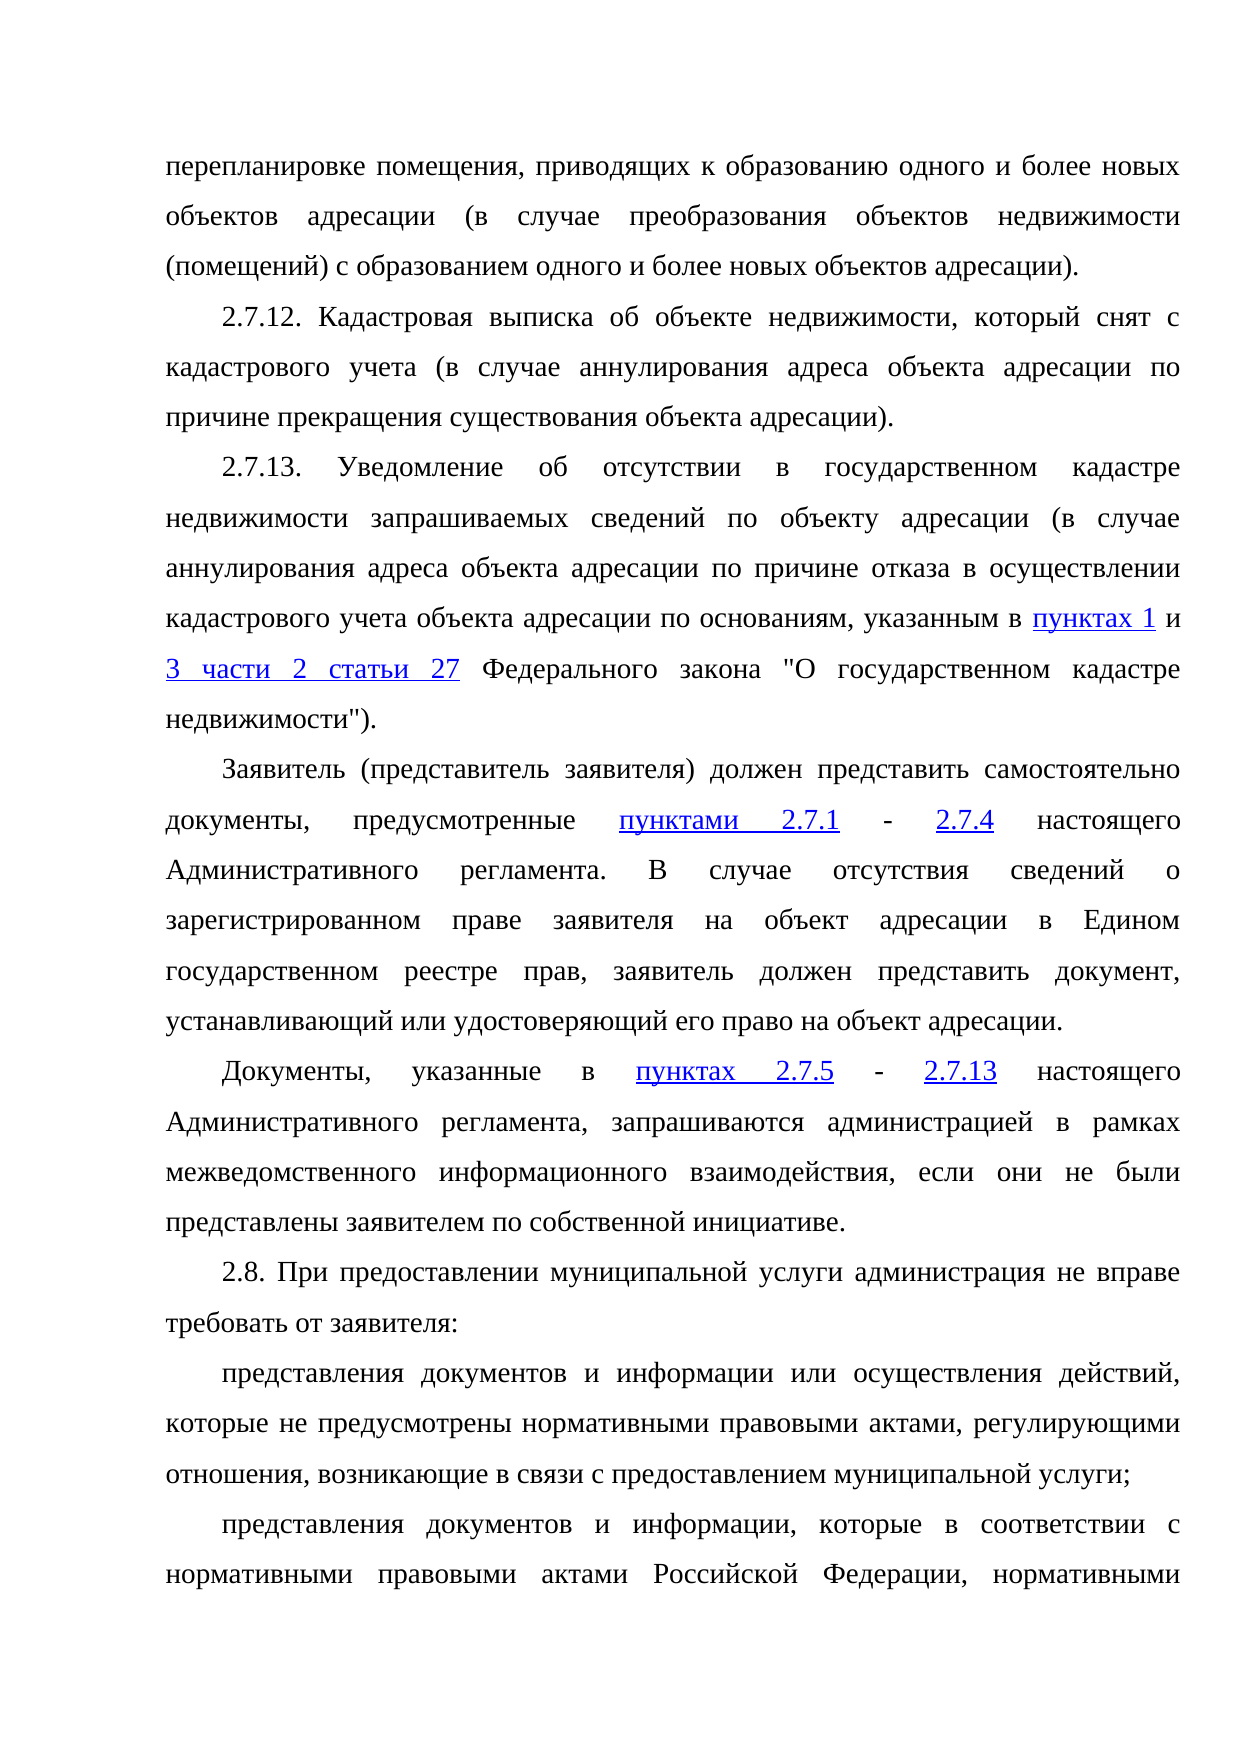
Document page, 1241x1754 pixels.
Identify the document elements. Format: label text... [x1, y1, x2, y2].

text представления документов и информации или осуществления действий, которые не предусмотрены нормативными правовыми актами, регулирующими отношения, возникающие в связи с предоставлением муниципальной услуги; [165, 1355, 1181, 1489]
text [165, 148, 1181, 282]
text 2.8. При предоставлении муниципальной услуги администрация не вправе требовать от заявителя: [165, 1254, 1181, 1338]
text 2.7.13. Уведомление об отсутствии в государственном кадастре недвижимости запрашиваемых сведений по объекту адресации (в случае аннулирования адреса объекта адресации по причине отказа в осуществлении кадастрового учета объекта адресации по основаниям, указанным в пунктах 1 и 3 части 2 статьи 27 Федерального закона "О государственном кадастре недвижимости"). [165, 449, 1181, 735]
text 2.7.12. Кадастровая выписка об объекте недвижимости, который снят с кадастрового учета (в случае аннулирования адреса объекта адресации по причине прекращения существования объекта адресации). [165, 299, 1181, 433]
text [165, 1506, 1181, 1590]
text Документы, указанные в пунктах 2.7.5 - 2.7.13 настоящего Административного регламента, запрашиваются администрацией в рамках межведомственного информационного взаимодействия, если они не были представлены заявителем по собственной инициативе. [165, 1053, 1181, 1238]
text Заявитель (представитель заявителя) должен представить самостоятельно документы, предусмотренные пунктами 2.7.1 - 2.7.4 настоящего Административного регламента. В случае отсутствия сведений о зарегистрированном праве заявителя на объект адресации в Едином государственном реестре прав, заявитель должен представить документ, устанавливающий или удостоверяющий его право на объект адресации. [165, 751, 1181, 1037]
